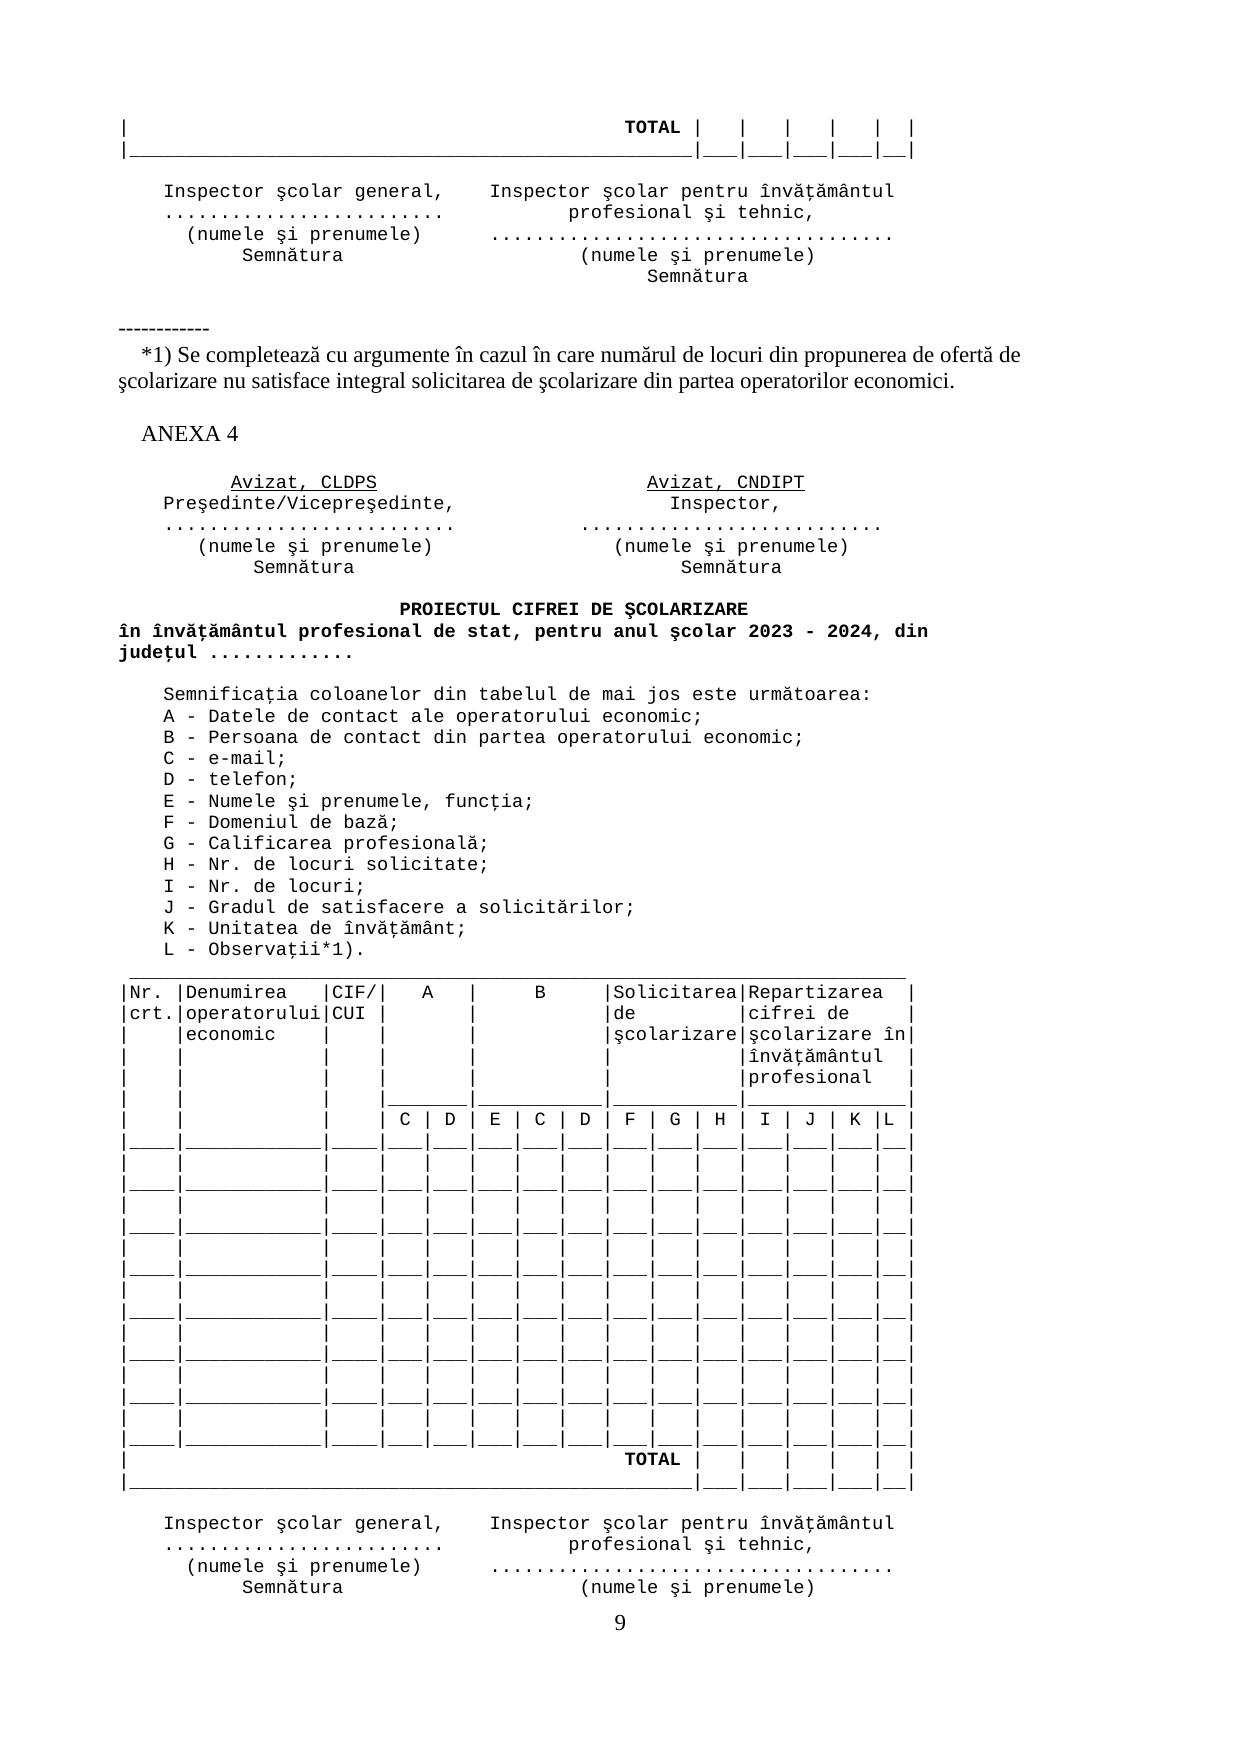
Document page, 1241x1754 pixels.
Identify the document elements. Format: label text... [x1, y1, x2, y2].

text | | | | C | D | E | C | D | F | G | H | I | J | K |L | [118, 1110, 1122, 1131]
text |____|____________|____|___|___|___|___|___|___|___|___|___|___|___|__| [118, 1216, 1122, 1238]
text E - Numele şi prenumele, funcţia; [118, 791, 1122, 813]
text J - Gradul de satisfacere a solicitărilor; [118, 898, 1122, 919]
text ANEXA 4 [118, 420, 1122, 446]
text | | | | | | | | | | | | | | | | [118, 1280, 1122, 1301]
text Avizat, CLDPS Avizat, CNDIPT [118, 473, 1122, 494]
text |__________________________________________________|___|___|___|___|__| [118, 1471, 1122, 1493]
text Preşedinte/Vicepreşedinte, Inspector, [118, 494, 1122, 515]
text |Nr. |Denumirea |CIF/| A | B |Solicitarea|Repartizarea | [118, 983, 1122, 1004]
text (numele şi prenumele) .................................... [118, 224, 1122, 246]
text Inspector şcolar general, Inspector şcolar pentru învăţământul [118, 1514, 1122, 1535]
text ......................... profesional şi tehnic, [118, 1535, 1122, 1556]
text | |economic | | | |şcolarizare|şcolarizare în| [118, 1025, 1122, 1046]
text F - Domeniul de bază; [118, 813, 1122, 834]
text Semnătura (numele şi prenumele) [118, 246, 1122, 267]
text I - Nr. de locuri; [118, 876, 1122, 898]
text în învăţământul profesional de stat, pentru anul şcolar 2023 - 2024, din judeţul ............. [118, 621, 1122, 664]
text Semnătura Semnătura [118, 558, 1122, 579]
text | | | | | | | | | | | | | | | | [118, 1408, 1122, 1429]
text |__________________________________________________|___|___|___|___|__| [118, 139, 1122, 161]
text |____|____________|____|___|___|___|___|___|___|___|___|___|___|___|__| [118, 1259, 1122, 1280]
text L - Observaţii*1). [118, 940, 1122, 961]
text (numele şi prenumele) (numele şi prenumele) [118, 536, 1122, 558]
text |____|____________|____|___|___|___|___|___|___|___|___|___|___|___|__| [118, 1174, 1122, 1195]
text | | | | | | |învăţământul | [118, 1046, 1122, 1068]
text |____|____________|____|___|___|___|___|___|___|___|___|___|___|___|__| [118, 1301, 1122, 1323]
text *1) Se completează cu argumente în cazul în care numărul de locuri din propunerea de ofertă de şcolarizare nu satisface integral solicitarea de şcolarizare din partea operatorilor economici. [118, 341, 1122, 393]
text G - Calificarea profesională; [118, 834, 1122, 855]
text Inspector şcolar general, Inspector şcolar pentru învăţământul [118, 182, 1122, 203]
text D - telefon; [118, 770, 1122, 791]
text |____|____________|____|___|___|___|___|___|___|___|___|___|___|___|__| [118, 1429, 1122, 1450]
text Semnătura (numele şi prenumele) [118, 1578, 1122, 1599]
text C - e-mail; [118, 749, 1122, 770]
text ------------ [118, 314, 1122, 341]
text .......................... ........................... [118, 515, 1122, 536]
text | | | | | | |profesional | [118, 1068, 1122, 1089]
text H - Nr. de locuri solicitate; [118, 855, 1122, 876]
text | TOTAL | | | | | | [118, 1450, 1122, 1471]
text | | | | | | | | | | | | | | | | [118, 1323, 1122, 1344]
text Semnătura [118, 267, 1122, 288]
text | | | | | | | | | | | | | | | | [118, 1238, 1122, 1259]
text |____|____________|____|___|___|___|___|___|___|___|___|___|___|___|__| [118, 1131, 1122, 1153]
text B - Persoana de contact din partea operatorului economic; [118, 728, 1122, 749]
text | | | | | | | | | | | | | | | | [118, 1365, 1122, 1386]
text | | | | | | | | | | | | | | | | [118, 1195, 1122, 1216]
text |crt.|operatorului|CUI | | |de |cifrei de | [118, 1004, 1122, 1025]
text |____|____________|____|___|___|___|___|___|___|___|___|___|___|___|__| [118, 1386, 1122, 1408]
text ......................... profesional şi tehnic, [118, 203, 1122, 224]
text A - Datele de contact ale operatorului economic; [118, 706, 1122, 728]
text |____|____________|____|___|___|___|___|___|___|___|___|___|___|___|__| [118, 1344, 1122, 1365]
text | TOTAL | | | | | | [118, 118, 1122, 139]
text PROIECTUL CIFREI DE ŞCOLARIZARE [118, 600, 1122, 621]
text | | | | | | | | | | | | | | | | [118, 1153, 1122, 1174]
text Semnificaţia coloanelor din tabelul de mai jos este următoarea: [118, 685, 1122, 706]
text | | | |_______|___________|___________|______________| [118, 1089, 1122, 1110]
text _____________________________________________________________________ [118, 961, 1122, 983]
text K - Unitatea de învăţământ; [118, 919, 1122, 940]
text (numele şi prenumele) .................................... [118, 1556, 1122, 1578]
